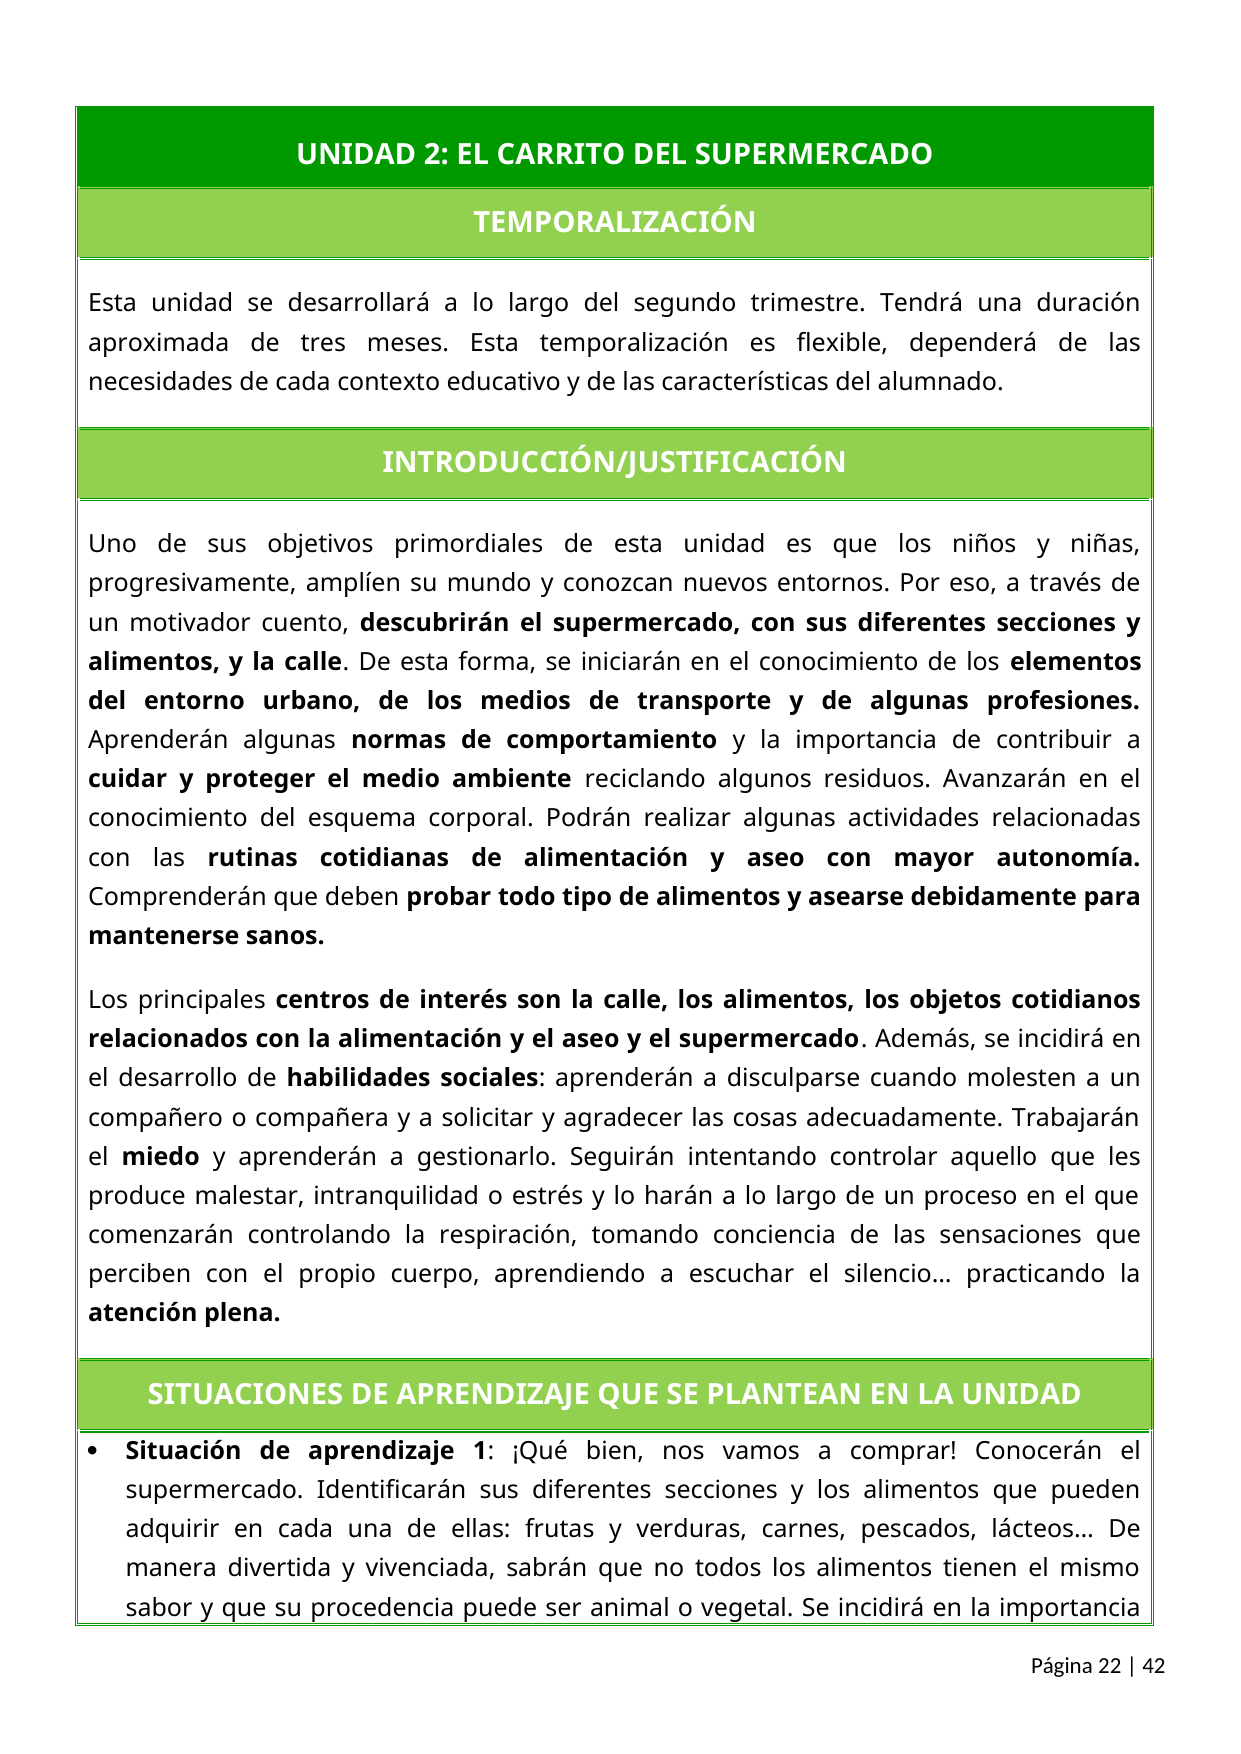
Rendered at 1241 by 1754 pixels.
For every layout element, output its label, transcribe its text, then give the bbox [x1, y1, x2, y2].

table_cell TEMPORALIZACIÓN [78, 186, 1151, 257]
table_cell Esta unidad se desarrollará a lo largo del segundo trimestre. Tendrá una duración aproximada de tres meses. Esta temporalización es flexible, dependerá de las necesidades de cada contexto educativo y de las características del alumnado. [78, 257, 1151, 427]
table_header UNIDAD 2: EL CARRITO DEL SUPERMERCADO [78, 109, 1151, 186]
table_cell Uno de sus objetivos primordiales de esta unidad es que los niños y niñas, progresivamente, amplíen su mundo y conozcan nuevos entornos. Por eso, a través de un motivador cuento, descubrirán el supermercado, con sus diferentes secciones y alimentos, y la calle. De esta forma, se iniciarán en el conocimiento de los elementos del entorno urbano, de los medios de transporte y de algunas profesiones. Aprenderán algunas normas de comportamiento y la importancia de contribuir a cuidar y proteger el medio ambiente reciclando algunos residuos. Avanzarán en el conocimiento del esquema corporal. Podrán realizar algunas actividades relacionadas con las rutinas cotidianas de alimentación y aseo con mayor autonomía. Comprenderán que deben probar todo tipo de alimentos y asearse debidamente para mantenerse sanos. Los principales centros de interés son la calle, los alimentos, los objetos cotidianos relacionados con la alimentación y el aseo y el supermercado. Además, se incidirá en el desarrollo de habilidades sociales: aprenderán a disculparse cuando molesten a un compañero o compañera y a solicitar y agradecer las cosas adecuadamente. Trabajarán el miedo y aprenderán a gestionarlo. Seguirán intentando controlar aquello que les produce malestar, intranquilidad o estrés y lo harán a lo largo de un proceso en el que comenzarán controlando la respiración, tomando conciencia de las sensaciones que perciben con el propio cuerpo, aprendiendo a escuchar el silencio… practicando la atención plena. [78, 498, 1151, 1358]
table_cell SITUACIONES DE APRENDIZAJE QUE SE PLANTEAN EN LA UNIDAD [77, 1358, 1153, 1429]
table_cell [77, 1429, 1153, 1623]
table_cell INTRODUCCIÓN/JUSTIFICACIÓN [78, 427, 1151, 498]
